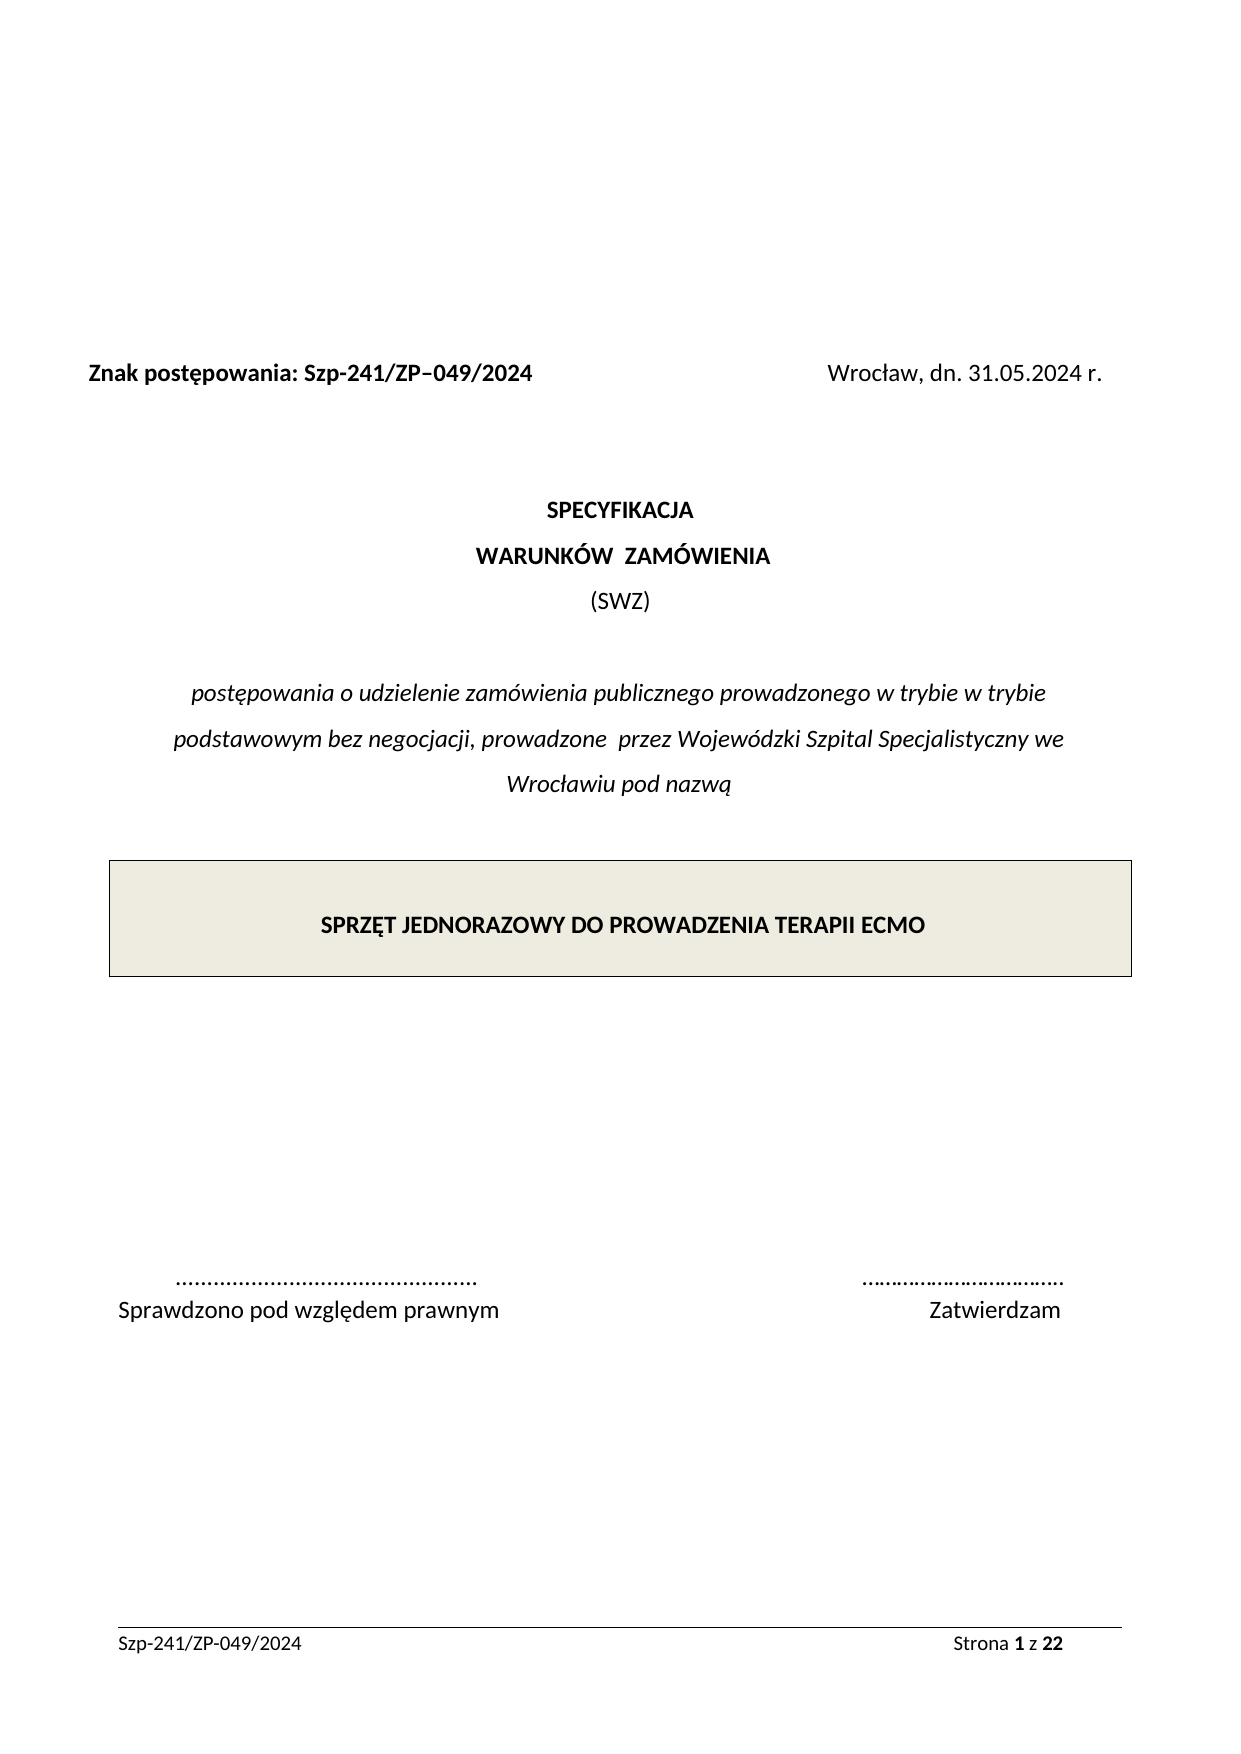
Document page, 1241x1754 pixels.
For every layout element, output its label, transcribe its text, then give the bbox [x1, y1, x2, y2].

text Sprawdzono pod względem prawnym Zatwierdzam [118, 1295, 1122, 1325]
text ................................................ …………………………….. [118, 1261, 1122, 1292]
text Znak postępowania: Szp-241/ZP–049/2024 Wrocław, dn. 31.05.2024 r. [88, 357, 1122, 387]
text (SWZ) [118, 586, 1122, 616]
text SPRZĘT JEDNORAZOWY DO PROWADZENIA TERAPII ECMO [110, 906, 1131, 939]
text WARUNKÓW ZAMÓWIENIA [118, 540, 1122, 570]
text postępowania o udzielenie zamówienia publicznego prowadzonego w trybie w trybie podstawowym bez negocjacji, prowadzone przez Wojewódzki Szpital Specjalistyczny we Wrocławiu pod nazwą [118, 677, 1122, 799]
text SPECYFIKACJA [118, 494, 1122, 524]
